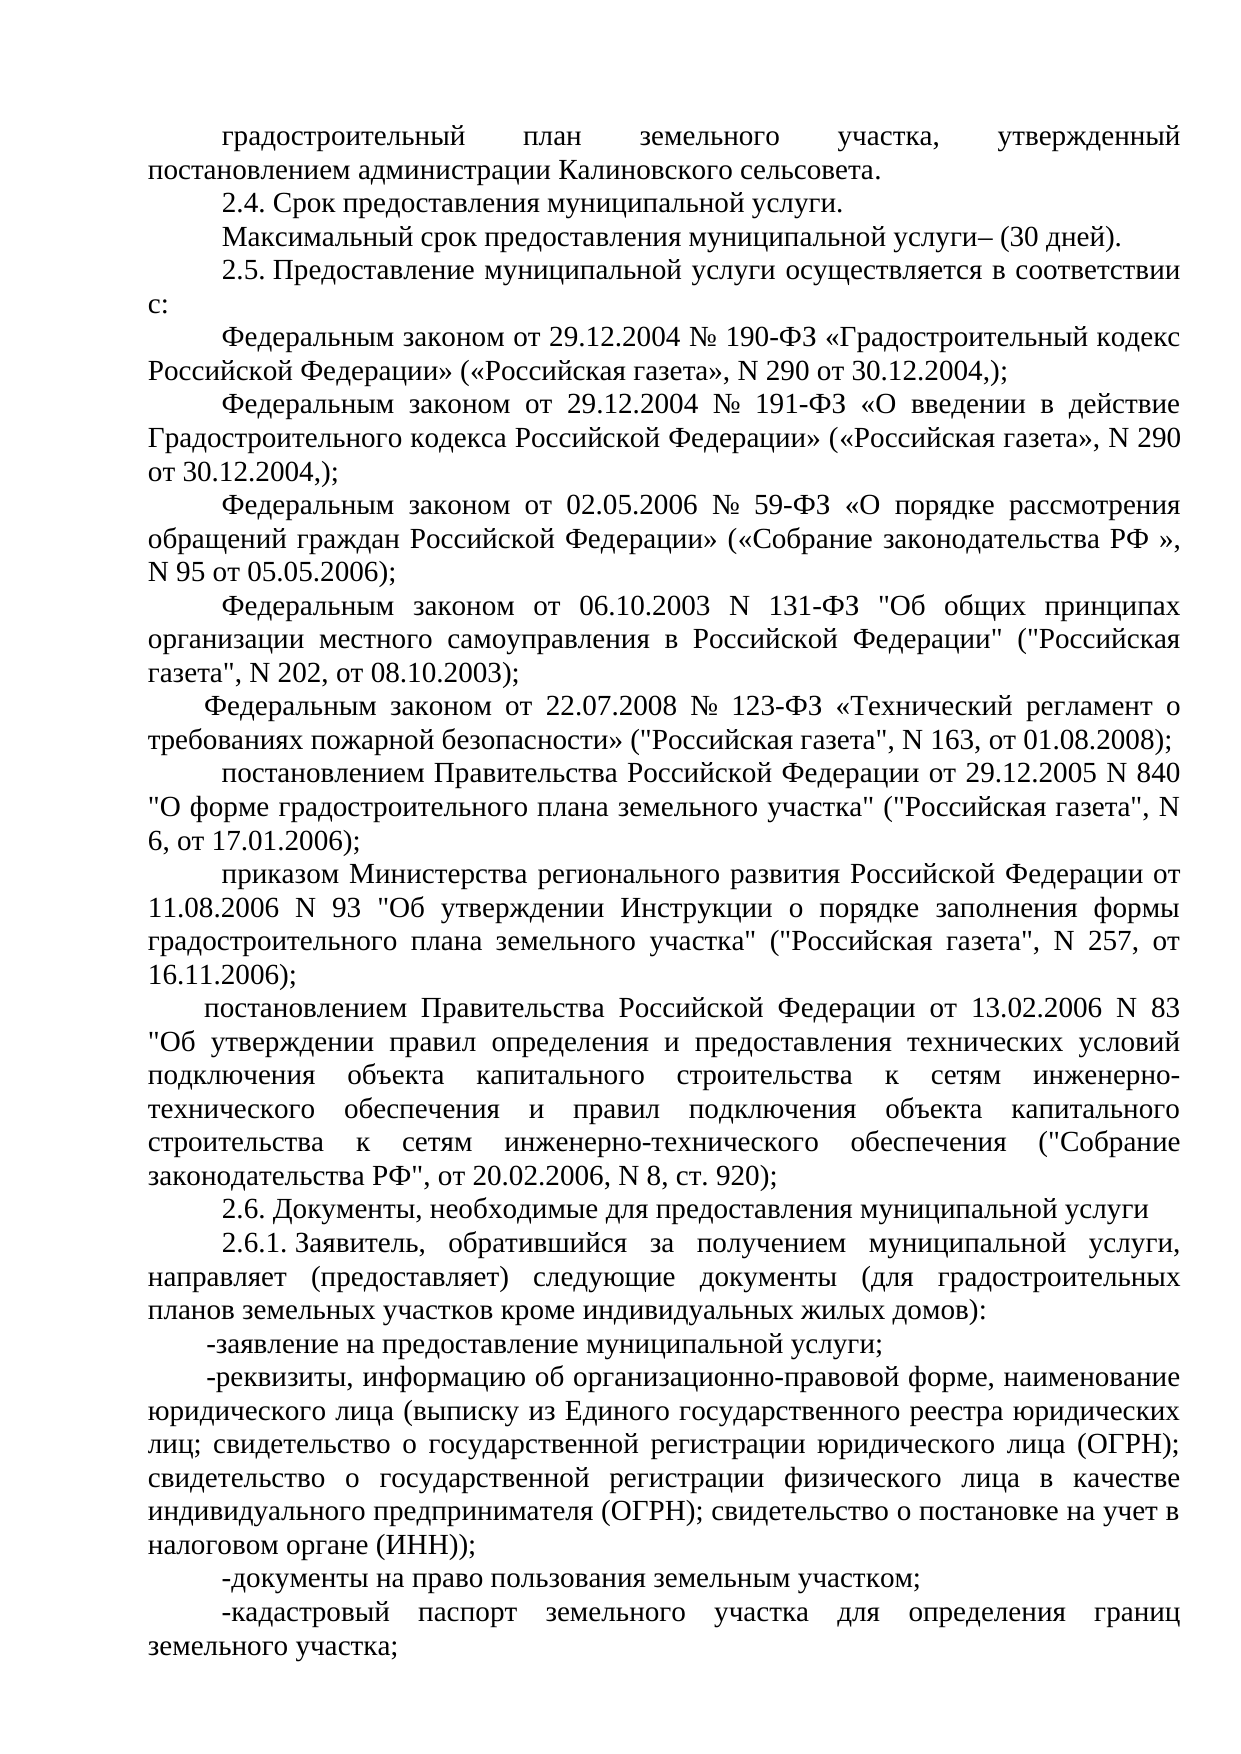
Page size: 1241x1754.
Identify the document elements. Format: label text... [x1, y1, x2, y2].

text Максимальный срок предоставления муниципальной услуги– (30 дней). [148, 219, 1181, 252]
text -заявление на предоставление муниципальной услуги; [148, 1326, 1181, 1359]
text Федеральным законом от 02.05.2006 № 59-ФЗ «О порядке рассмотрения обращений граждан Российской Федерации» («Собрание законодательства РФ », N 95 от 05.05.2006); [148, 487, 1181, 588]
text 2.6.1. Заявитель, обратившийся за получением муниципальной услуги, направляет (предоставляет) следующие документы (для градостроительных планов земельных участков кроме индивидуальных жилых домов): [148, 1225, 1181, 1326]
text Федеральным законом от 29.12.2004 № 191-ФЗ «О введении в действие Градостроительного кодекса Российской Федерации» («Российская газета», N 290 от 30.12.2004,); [148, 387, 1181, 487]
text Федеральным законом от 29.12.2004 № 190-ФЗ «Градостроительный кодекс Российской Федерации» («Российская газета», N 290 от 30.12.2004,); [148, 319, 1181, 387]
text -реквизиты, информацию об организационно-правовой форме, наименование юридического лица (выписку из Единого государственного реестра юридических лиц; свидетельство о государственной регистрации юридического лица (ОГРН); свидетельство о государственной регистрации физического лица в качестве индивидуального предпринимателя (ОГРН); свидетельство о постановке на учет в налоговом органе (ИНН)); [148, 1359, 1181, 1561]
text постановлением Правительства Российской Федерации от 29.12.2005 N 840 "О форме градостроительного плана земельного участка" ("Российская газета", N 6, от 17.01.2006); [148, 756, 1181, 856]
text градостроительный план земельного участка, утвержденный постановлением администрации Калиновского сельсовета. [148, 118, 1181, 185]
text Федеральным законом от 22.07.2008 № 123-ФЗ «Технический регламент о требованиях пожарной безопасности» ("Российская газета", N 163, от 01.08.2008); [148, 688, 1181, 756]
text -документы на право пользования земельным участком; [206, 1561, 1181, 1594]
text 2.5. Предоставление муниципальной услуги осуществляется в соответствии с: [148, 252, 1181, 319]
text -кадастровый паспорт земельного участка для определения границ земельного участка; [148, 1594, 1181, 1661]
text Федеральным законом от 06.10.2003 N 131-ФЗ "Об общих принципах организации местного самоуправления в Российской Федерации" ("Российская газета", N 202, от 08.10.2003); [148, 588, 1181, 688]
text 2.4. Срок предоставления муниципальной услуги. [148, 185, 1181, 219]
text 2.6. Документы, необходимые для предоставления муниципальной услуги [148, 1192, 1181, 1225]
text приказом Министерства регионального развития Российской Федерации от 11.08.2006 N 93 "Об утверждении Инструкции о порядке заполнения формы градостроительного плана земельного участка" ("Российская газета", N 257, от 16.11.2006); [148, 856, 1181, 990]
text постановлением Правительства Российской Федерации от 13.02.2006 N 83 "Об утверждении правил определения и предоставления технических условий подключения объекта капитального строительства к сетям инженерно-технического обеспечения и правил подключения объекта капитального строительства к сетям инженерно-технического обеспечения ("Собрание законодательства РФ", от 20.02.2006, N 8, ст. 920); [148, 990, 1181, 1192]
